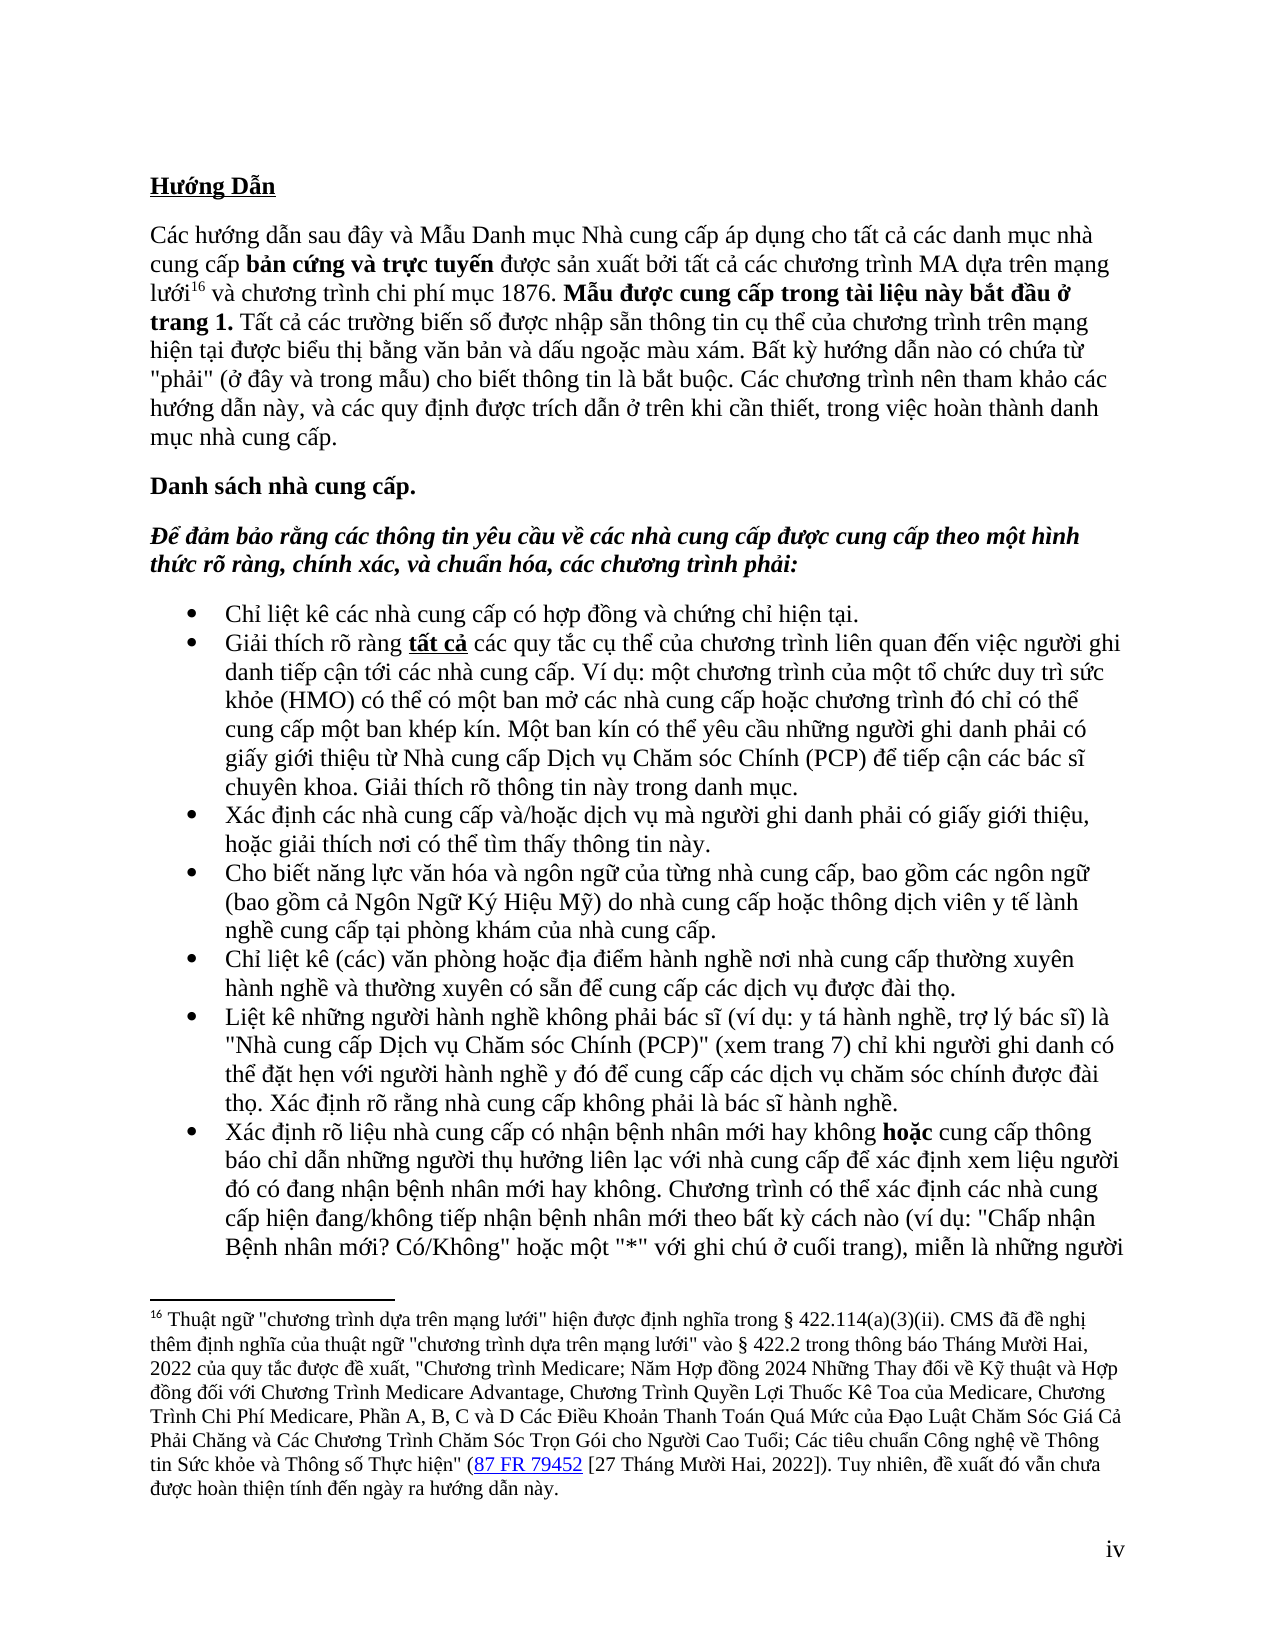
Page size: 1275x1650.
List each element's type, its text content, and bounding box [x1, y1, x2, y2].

list Liệt kê những người hành nghề không phải bác sĩ (ví dụ: y tá hành nghề, trợ lý bác sĩ) là "Nhà cung cấp Dịch vụ Chăm sóc Chính (PCP)" (xem trang 7) chỉ khi người ghi danh có thể đặt hẹn với người hành nghề y đó để cung cấp các dịch vụ chăm sóc chính được đài thọ. Xác định rõ rằng nhà cung cấp không phải là bác sĩ hành nghề. [187, 1002, 1125, 1117]
text Để đảm bảo rằng các thông tin yêu cầu về các nhà cung cấp được cung cấp theo một hình thức rõ ràng, chính xác, và chuẩn hóa, các chương trình phải: [150, 521, 1125, 578]
list Chỉ liệt kê (các) văn phòng hoặc địa điểm hành nghề nơi nhà cung cấp thường xuyên hành nghề và thường xuyên có sẵn để cung cấp các dịch vụ được đài thọ. [187, 944, 1125, 1002]
list Xác định các nhà cung cấp và/hoặc dịch vụ mà người ghi danh phải có giấy giới thiệu, hoặc giải thích nơi có thể tìm thấy thông tin này. [187, 800, 1125, 858]
text Các hướng dẫn sau đây và Mẫu Danh mục Nhà cung cấp áp dụng cho tất cả các danh mục nhà cung cấp bản cứng và trực tuyến được sản xuất bởi tất cả các chương trình MA dựa trên mạng lưới và chương trình chi phí mục 1876. Mẫu được cung cấp trong tài liệu này bắt đầu ở trang 1. Tất cả các trường biến số được nhập sẵn thông tin cụ thể của chương trình trên mạng hiện tại được biểu thị bằng văn bản và dấu ngoặc màu xám. Bất kỳ hướng dẫn nào có chứa từ "phải" (ở đây và trong mẫu) cho biết thông tin là bắt buộc. Các chương trình nên tham khảo các hướng dẫn này, và các quy định được trích dẫn ở trên khi cần thiết, trong việc hoàn thành danh mục nhà cung cấp. [150, 220, 1125, 450]
text Hướng Dẫn [150, 171, 1125, 199]
list Cho biết năng lực văn hóa và ngôn ngữ của từng nhà cung cấp, bao gồm các ngôn ngữ (bao gồm cả Ngôn Ngữ Ký Hiệu Mỹ) do nhà cung cấp hoặc thông dịch viên y tế lành nghề cung cấp tại phòng khám của nhà cung cấp. [187, 858, 1125, 944]
list Giải thích rõ ràng tất cả các quy tắc cụ thể của chương trình liên quan đến việc người ghi danh tiếp cận tới các nhà cung cấp. Ví dụ: một chương trình của một tổ chức duy trì sức khỏe (HMO) có thể có một ban mở các nhà cung cấp hoặc chương trình đó chỉ có thể cung cấp một ban khép kín. Một ban kín có thể yêu cầu những người ghi danh phải có giấy giới thiệu từ Nhà cung cấp Dịch vụ Chăm sóc Chính (PCP) để tiếp cận các bác sĩ chuyên khoa. Giải thích rõ thông tin này trong danh mục. [187, 628, 1125, 800]
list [187, 1117, 1125, 1260]
text Danh sách nhà cung cấp. [150, 471, 1125, 500]
list Chỉ liệt kê các nhà cung cấp có hợp đồng và chứng chỉ hiện tại. [187, 599, 1125, 628]
